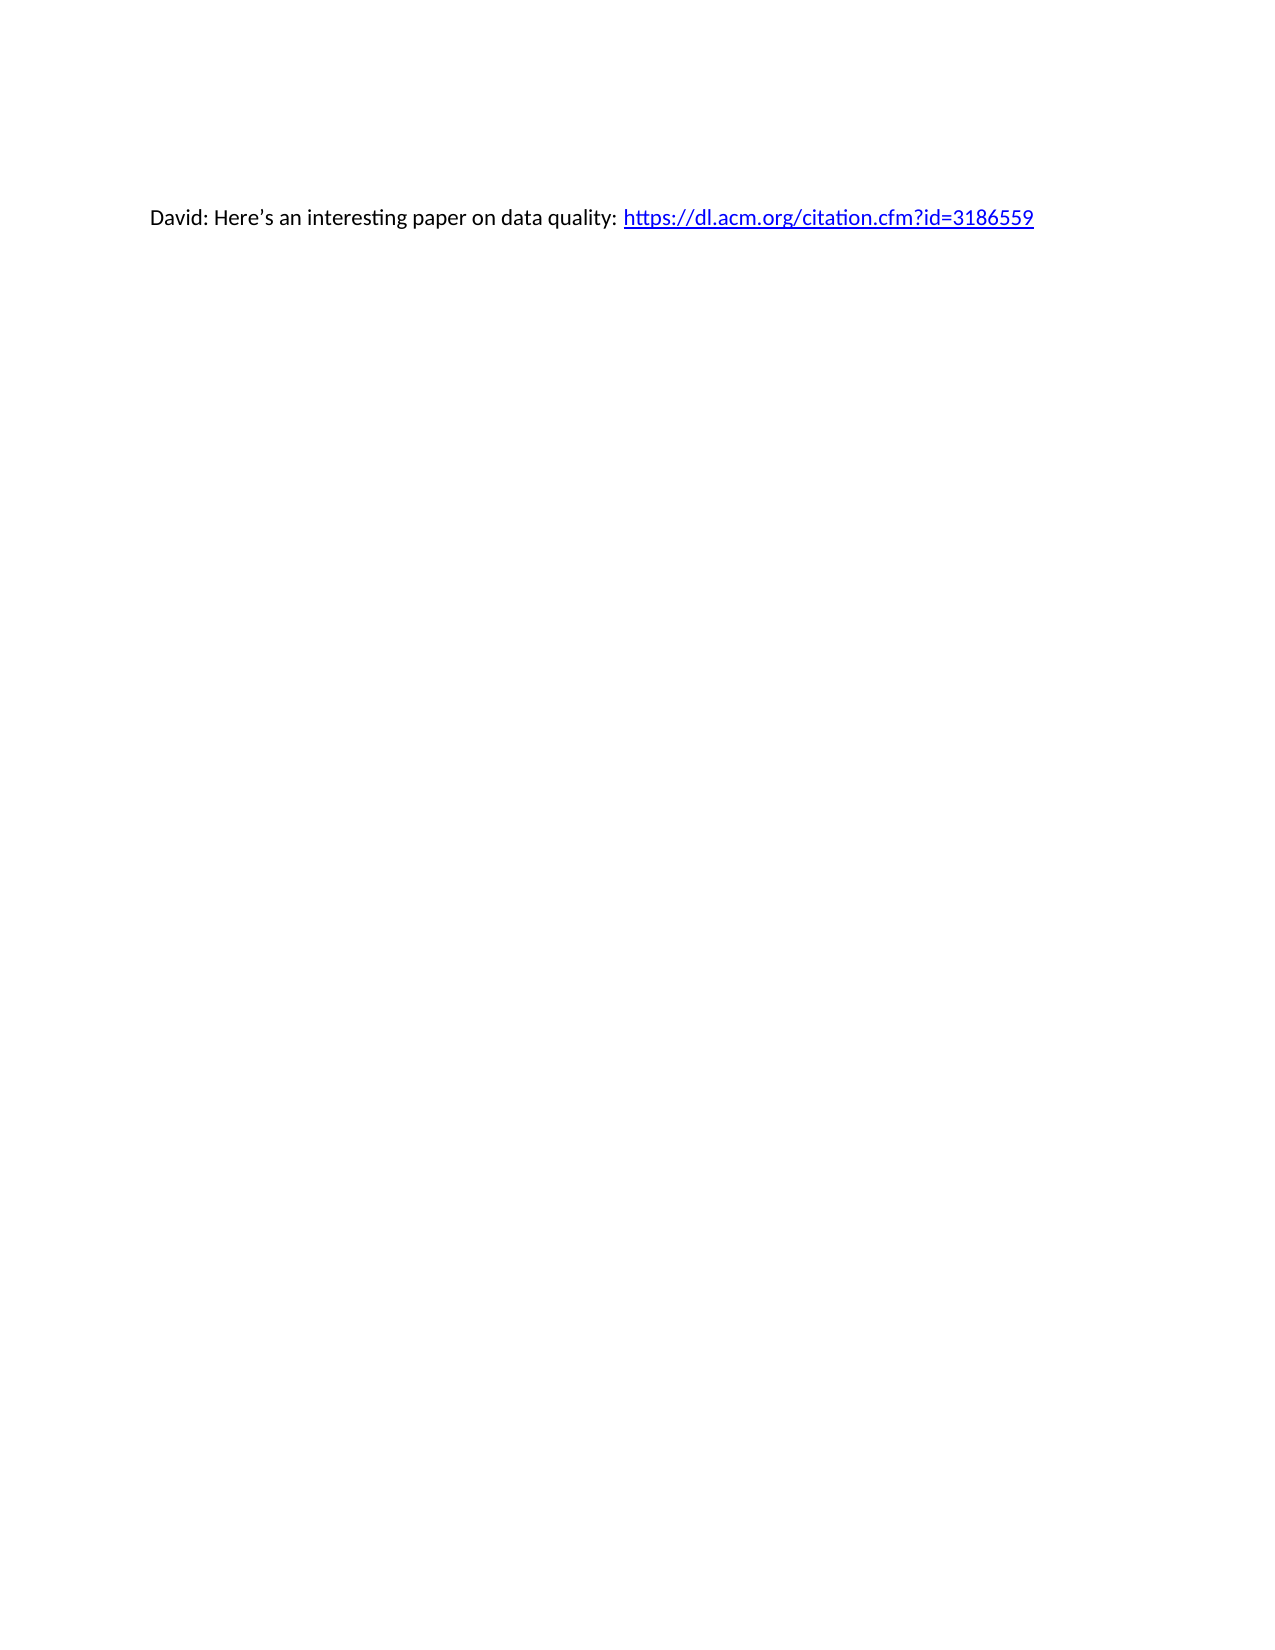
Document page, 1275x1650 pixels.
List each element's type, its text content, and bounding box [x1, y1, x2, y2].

text David: Here’s an interesting paper on data quality: https://dl.acm.org/citation.cfm?id=3186559 [150, 203, 1125, 231]
